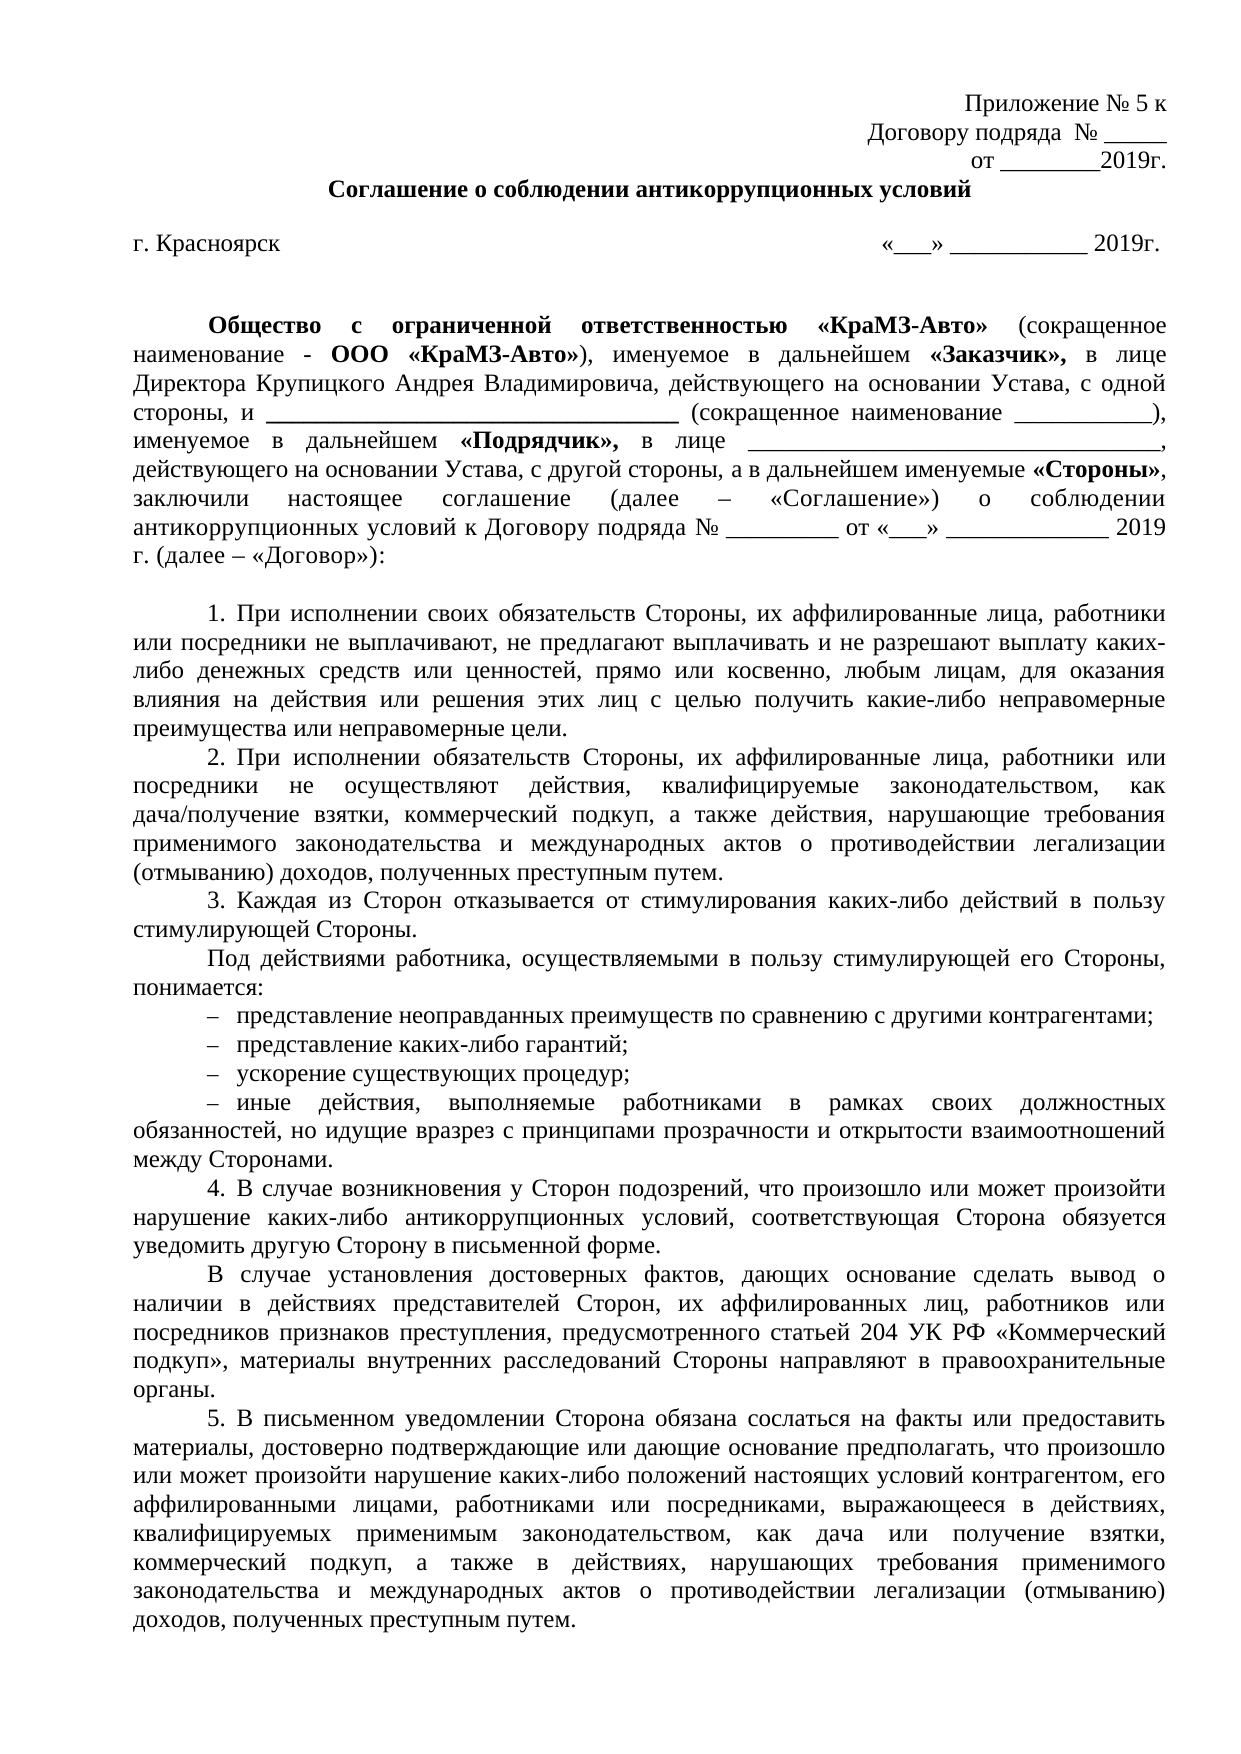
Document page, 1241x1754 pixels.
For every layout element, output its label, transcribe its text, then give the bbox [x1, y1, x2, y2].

text Общество с ограниченной ответственностью «КраМЗ-Авто» (сокращенное наименование - ООО «КраМЗ-Авто»), именуемое в дальнейшем «Заказчик», в лице Директора Крупицкого Андрея Владимировича, действующего на основании Устава, с одной стороны, и _________________________________ (сокращенное наименование ___________), именуемое в дальнейшем «Подрядчик», в лице _________________________________, действующего на основании Устава, с другой стороны, а в дальнейшем именуемые «Стороны», заключили настоящее соглашение (далее – «Соглашение») о соблюдении антикоррупционных условий к Договору подряда № _________ от «___» _____________ 2019 г. (далее – «Договор»): [133, 311, 1167, 569]
text от ________2019г. [196, 145, 1167, 174]
list При исполнении своих обязательств Стороны, их аффилированные лица, работники или посредники не выплачивают, не предлагают выплачивать и не разрешают выплату каких-либо денежных средств или ценностей, прямо или косвенно, любым лицам, для оказания влияния на действия или решения этих лиц с целью получить какие-либо неправомерные преимущества или неправомерные цели. [133, 598, 1167, 742]
text г. Красноярск «___» ___________ 2019г. [133, 228, 1167, 257]
list В случае возникновения у Сторон подозрений, что произошло или может произойти нарушение каких-либо антикоррупционных условий, соответствующая Сторона обязуется уведомить другую Сторону в письменной форме. [133, 1173, 1167, 1259]
list ускорение существующих процедур; [133, 1058, 1167, 1087]
text Соглашение о соблюдении антикоррупционных условий [133, 174, 1167, 203]
list представление каких-либо гарантий; [133, 1029, 1167, 1058]
list При исполнении обязательств Стороны, их аффилированные лица, работники или посредники не осуществляют действия, квалифицируемые законодательством, как дача/получение взятки, коммерческий подкуп, а также действия, нарушающие требования применимого законодательства и международных актов о противодействии легализации (отмыванию) доходов, полученных преступным путем. [133, 742, 1167, 886]
text В случае установления достоверных фактов, дающих основание сделать вывод о наличии в действиях представителей Сторон, их аффилированных лиц, работников или посредников признаков преступления, предусмотренного статьей 204 УК РФ «Коммерческий подкуп», материалы внутренних расследований Стороны направляют в правоохранительные органы. [133, 1259, 1167, 1403]
list В письменном уведомлении Сторона обязана сослаться на факты или предоставить материалы, достоверно подтверждающие или дающие основание предполагать, что произошло или может произойти нарушение каких-либо положений настоящих условий контрагентом, его аффилированными лицами, работниками или посредниками, выражающееся в действиях, квалифицируемых применимым законодательством, как дача или получение взятки, коммерческий подкуп, а также в действиях, нарушающих требования применимого законодательства и международных актов о противодействии легализации (отмыванию) доходов, полученных преступным путем. [133, 1403, 1167, 1633]
list представление неоправданных преимуществ по сравнению с другими контрагентами; [133, 1001, 1167, 1029]
list Каждая из Сторон отказывается от стимулирования каких-либо действий в пользу стимулирующей Стороны. [133, 886, 1167, 943]
text Под действиями работника, осуществляемыми в пользу стимулирующей его Стороны, понимается: [133, 943, 1167, 1001]
text Приложение № 5 к [196, 88, 1167, 117]
list иные действия, выполняемые работниками в рамках своих должностных обязанностей, но идущие вразрез с принципами прозрачности и открытости взаимоотношений между Сторонами. [133, 1087, 1167, 1173]
text Договору подряда № _____ [196, 117, 1167, 145]
